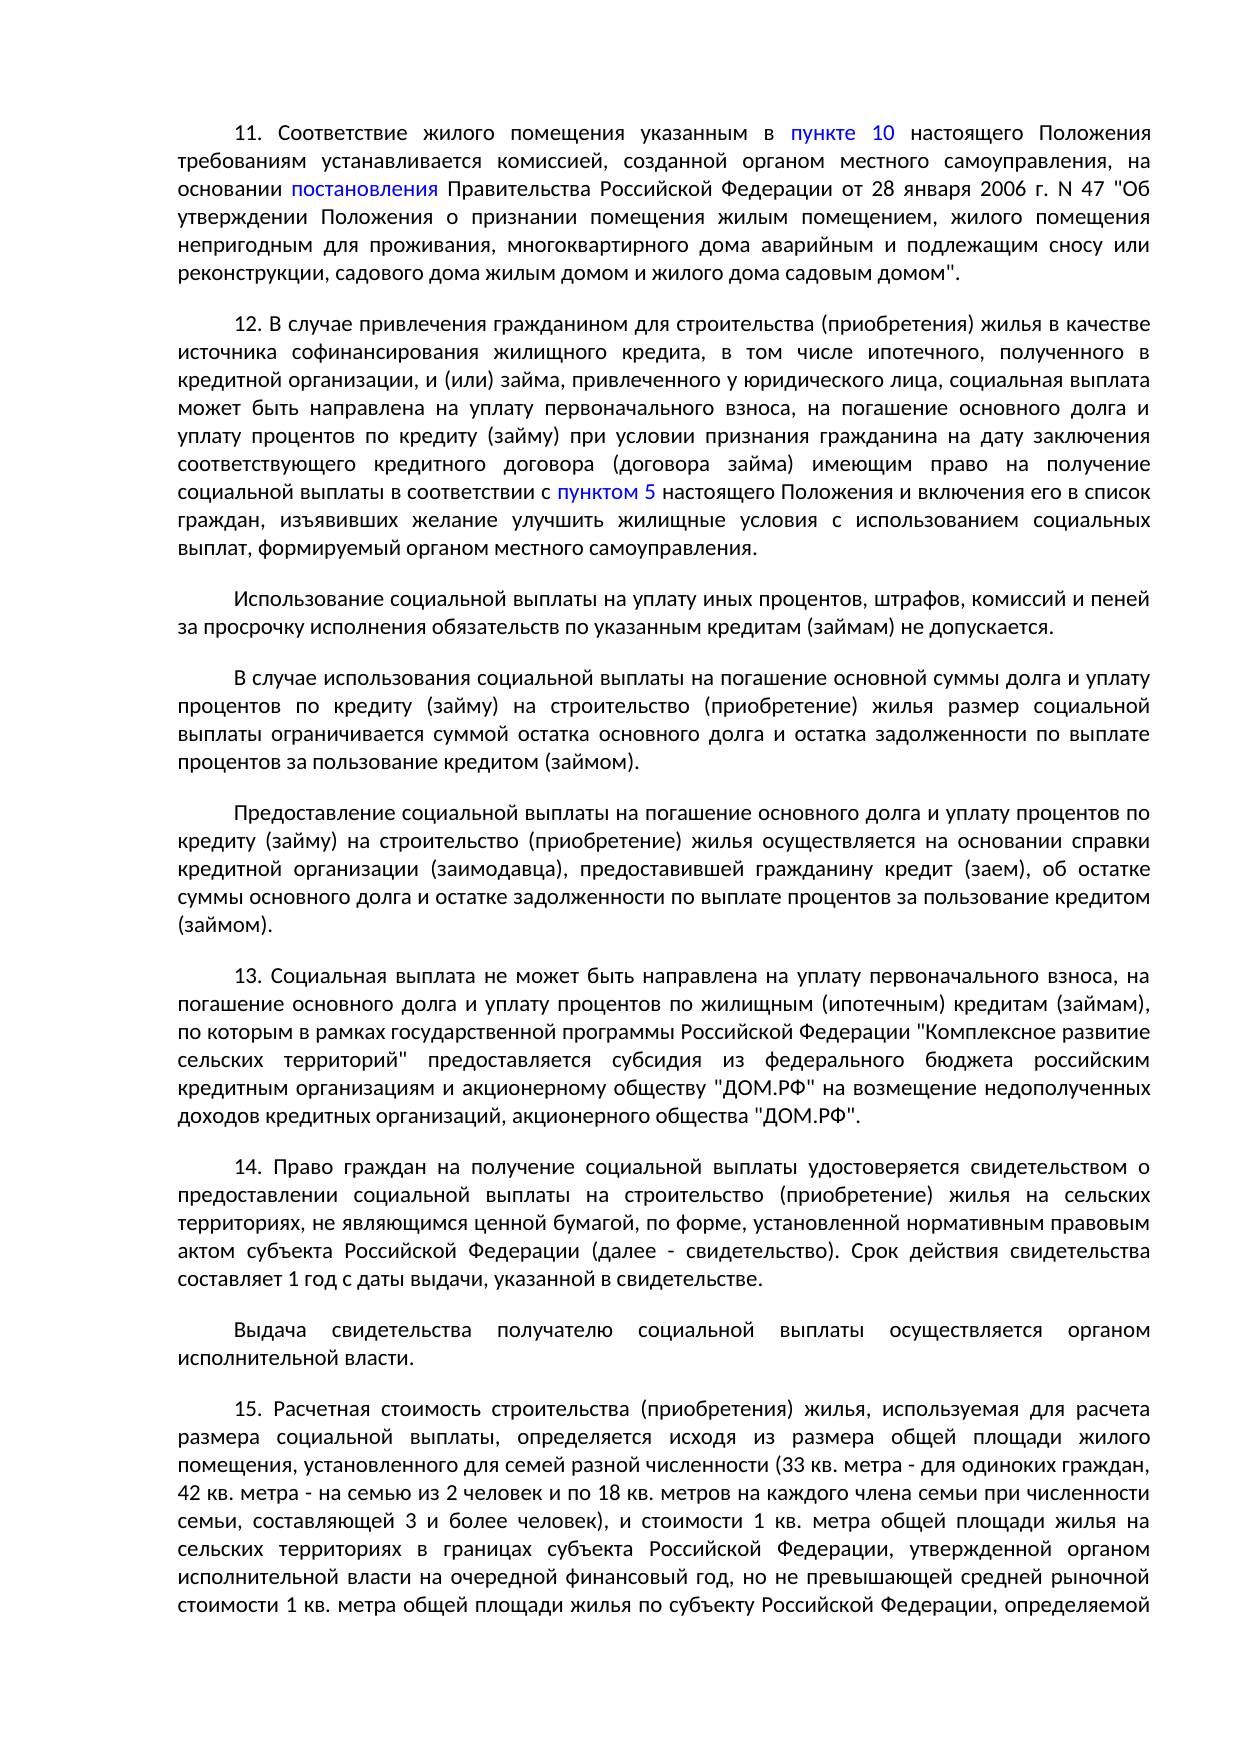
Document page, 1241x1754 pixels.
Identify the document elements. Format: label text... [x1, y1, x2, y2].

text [177, 1394, 1152, 1618]
text В случае использования социальной выплаты на погашение основной суммы долга и уплату процентов по кредиту (займу) на строительство (приобретение) жилья размер социальной выплаты ограничивается суммой остатка основного долга и остатка задолженности по выплате процентов за пользование кредитом (займом). [177, 663, 1152, 775]
text 12. В случае привлечения гражданином для строительства (приобретения) жилья в качестве источника софинансирования жилищного кредита, в том числе ипотечного, полученного в кредитной организации, и (или) займа, привлеченного у юридического лица, социальная выплата может быть направлена на уплату первоначального взноса, на погашение основного долга и уплату процентов по кредиту (займу) при условии признания гражданина на дату заключения соответствующего кредитного договора (договора займа) имеющим право на получение социальной выплаты в соответствии с пунктом 5 настоящего Положения и включения его в список граждан, изъявивших желание улучшить жилищные условия с использованием социальных выплат, формируемый органом местного самоуправления. [177, 309, 1152, 561]
text Использование социальной выплаты на уплату иных процентов, штрафов, комиссий и пеней за просрочку исполнения обязательств по указанным кредитам (займам) не допускается. [177, 584, 1152, 640]
text Выдача свидетельства получателю социальной выплаты осуществляется органом исполнительной власти. [177, 1315, 1152, 1371]
text 13. Социальная выплата не может быть направлена на уплату первоначального взноса, на погашение основного долга и уплату процентов по жилищным (ипотечным) кредитам (займам), по которым в рамках государственной программы Российской Федерации "Комплексное развитие сельских территорий" предоставляется субсидия из федерального бюджета российским кредитным организациям и акционерному обществу "ДОМ.РФ" на возмещение недополученных доходов кредитных организаций, акционерного общества "ДОМ.РФ". [177, 961, 1152, 1129]
text 11. Соответствие жилого помещения указанным в пункте 10 настоящего Положения требованиям устанавливается комиссией, созданной органом местного самоуправления, на основании постановления Правительства Российской Федерации от 28 января 2006 г. N 47 "Об утверждении Положения о признании помещения жилым помещением, жилого помещения непригодным для проживания, многоквартирного дома аварийным и подлежащим сносу или реконструкции, садового дома жилым домом и жилого дома садовым домом". [177, 118, 1152, 286]
text Предоставление социальной выплаты на погашение основного долга и уплату процентов по кредиту (займу) на строительство (приобретение) жилья осуществляется на основании справки кредитной организации (заимодавца), предоставившей гражданину кредит (заем), об остатке суммы основного долга и остатке задолженности по выплате процентов за пользование кредитом (займом). [177, 798, 1152, 938]
text 14. Право граждан на получение социальной выплаты удостоверяется свидетельством о предоставлении социальной выплаты на строительство (приобретение) жилья на сельских территориях, не являющимся ценной бумагой, по форме, установленной нормативным правовым актом субъекта Российской Федерации (далее - свидетельство). Срок действия свидетельства составляет 1 год с даты выдачи, указанной в свидетельстве. [177, 1152, 1152, 1292]
